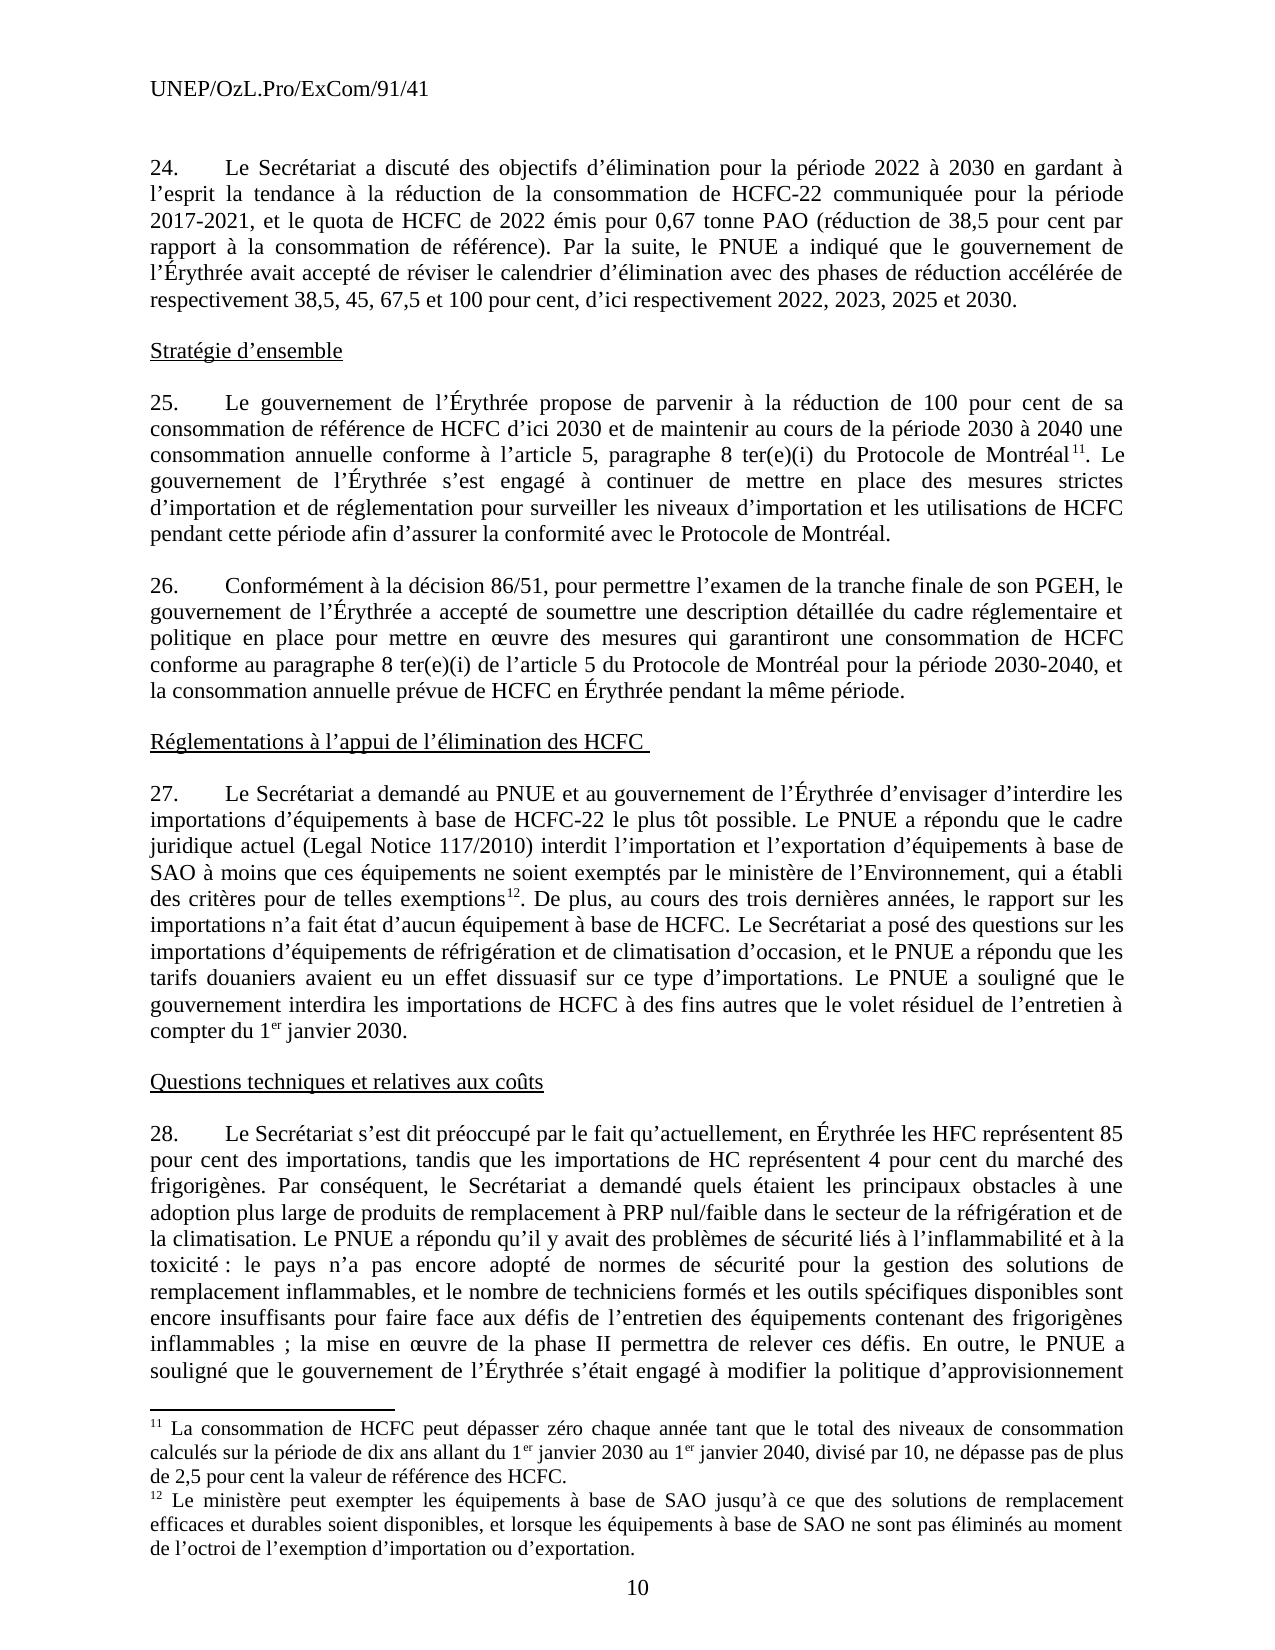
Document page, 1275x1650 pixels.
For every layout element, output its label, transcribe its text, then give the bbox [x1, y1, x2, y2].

list Le gouvernement de l’Érythrée propose de parvenir à la réduction de 100 pour cent de sa consommation de référence de HCFC d’ici 2030 et de maintenir au cours de la période 2030 à 2040 une consommation annuelle conforme à l’article 5, paragraphe 8 ter(e)(i) du Protocole de Montréal. Le gouvernement de l’Érythrée s’est engagé à continuer de mettre en place des mesures strictes d’importation et de réglementation pour surveiller les niveaux d’importation et les utilisations de HCFC pendant cette période afin d’assurer la conformité avec le Protocole de Montréal. [150, 388, 1125, 547]
text Réglementations à l’appui de l’élimination des HCFC [150, 728, 1125, 755]
text Stratégie d’ensemble [150, 337, 1125, 363]
subtitle Le Secrétariat a discuté des objectifs d’élimination pour la période 2022 à 2030 en gardant à l’esprit la tendance à la réduction de la consommation de HCFC-22 communiquée pour la période 2017-2021, et le quota de HCFC de 2022 émis pour 0,67 tonne PAO (réduction de 38,5 pour cent par rapport à la consommation de référence). Par la suite, le PNUE a indiqué que le gouvernement de l’Érythrée avait accepté de réviser le calendrier d’élimination avec des phases de réduction accélérée de respectivement 38,5, 45, 67,5 et 100 pour cent, d’ici respectivement 2022, 2023, 2025 et 2030. [150, 154, 1125, 312]
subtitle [150, 1120, 1125, 1383]
subtitle Conformément à la décision 86/51, pour permettre l’examen de la tranche finale de son PGEH, le gouvernement de l’Érythrée a accepté de soumettre une description détaillée du cadre réglementaire et politique en place pour mettre en œuvre des mesures qui garantiront une consommation de HCFC conforme au paragraphe 8 ter(e)(i) de l’article 5 du Protocole de Montréal pour la période 2030-2040, et la consommation annuelle prévue de HCFC en Érythrée pendant la même période. [150, 572, 1125, 703]
subtitle Le Secrétariat a demandé au PNUE et au gouvernement de l’Érythrée d’envisager d’interdire les importations d’équipements à base de HCFC-22 le plus tôt possible. Le PNUE a répondu que le cadre juridique actuel (Legal Notice 117/2010) interdit l’importation et l’exportation d’équipements à base de SAO à moins que ces équipements ne soient exemptés par le ministère de l’Environnement, qui a établi des critères pour de telles exemptions. De plus, au cours des trois dernières années, le rapport sur les importations n’a fait état d’aucun équipement à base de HCFC. Le Secrétariat a posé des questions sur les importations d’équipements de réfrigération et de climatisation d’occasion, et le PNUE a répondu que les tarifs douaniers avaient eu un effet dissuasif sur ce type d’importations. Le PNUE a souligné que le gouvernement interdira les importations de HCFC à des fins autres que le volet résiduel de l’entretien à compter du 1er janvier 2030. [150, 780, 1125, 1043]
text Questions techniques et relatives aux coûts [150, 1068, 1125, 1095]
